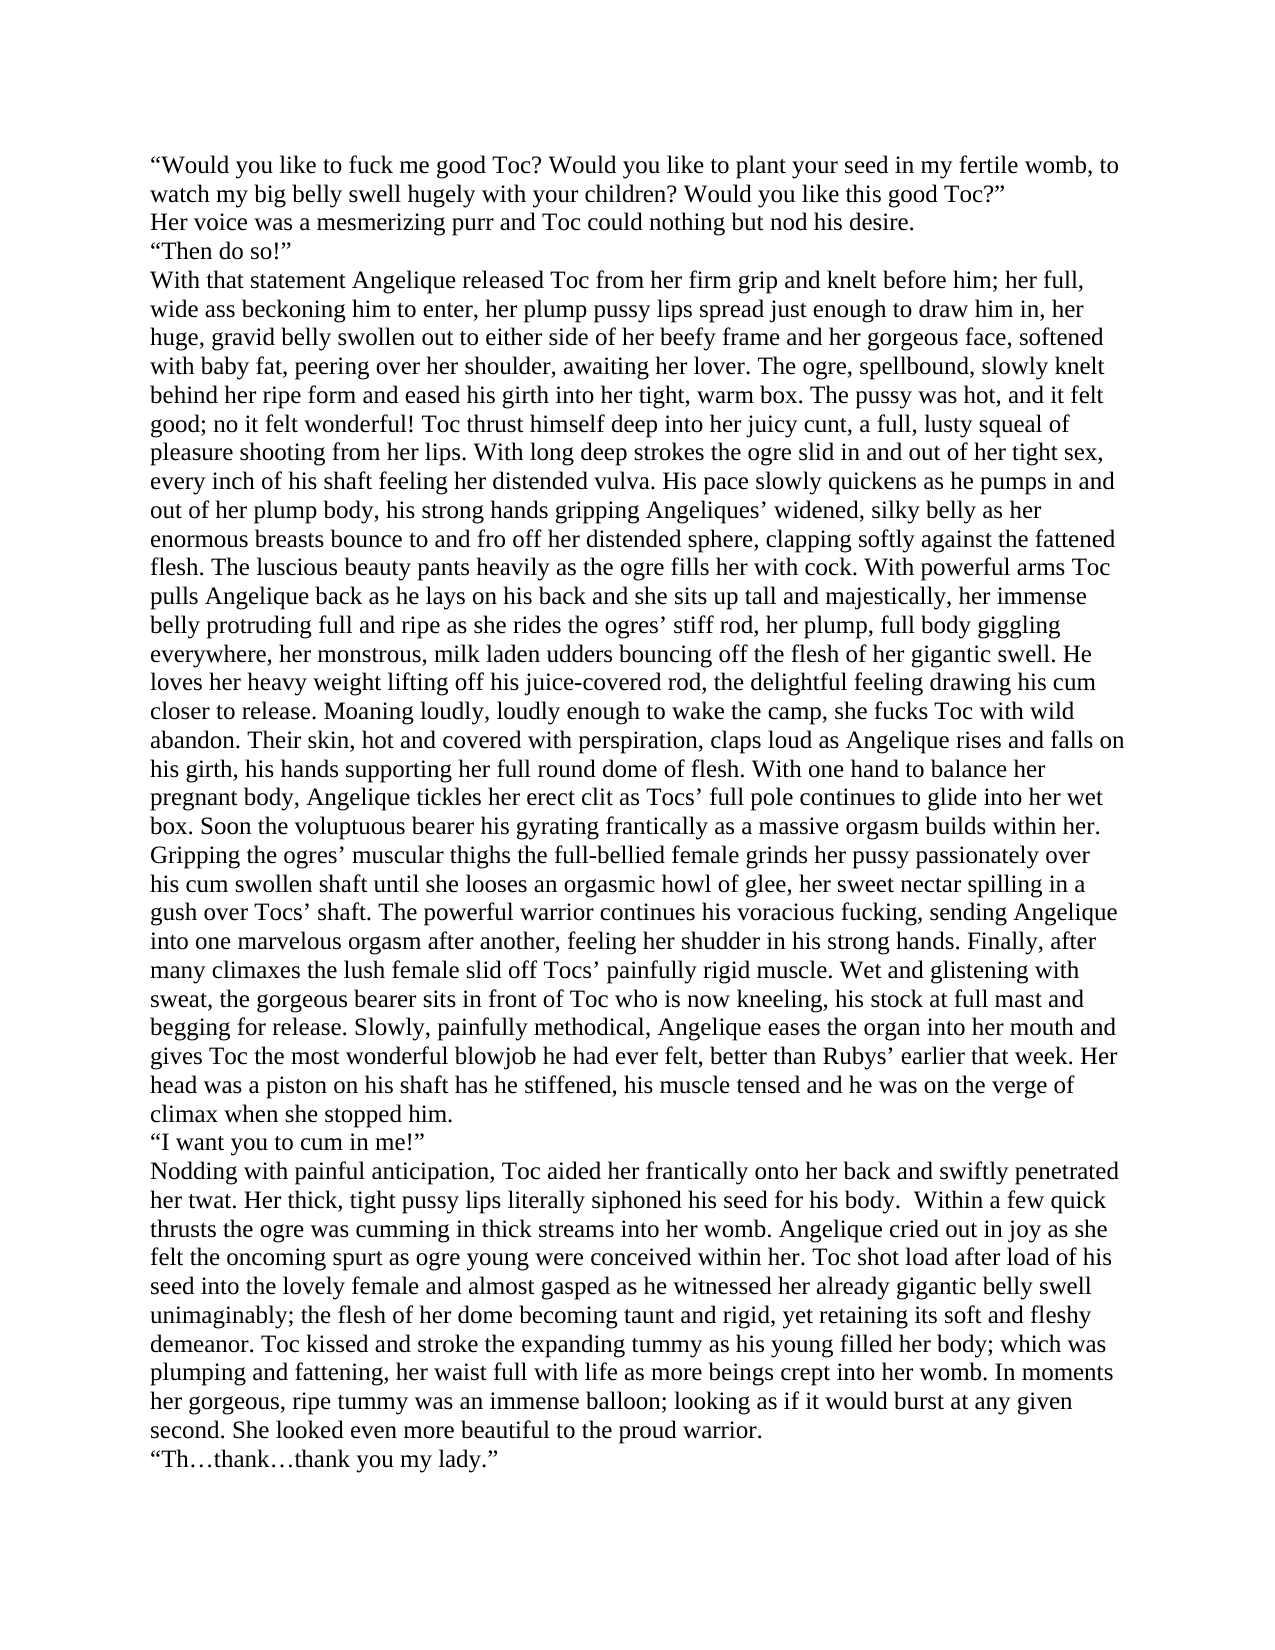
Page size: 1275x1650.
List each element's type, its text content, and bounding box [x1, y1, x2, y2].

text “Would you like to fuck me good Toc? Would you like to plant your seed in my fertile womb, to watch my big belly swell hugely with your children? Would you like this good Toc?” [150, 150, 1125, 207]
text “Then do so!” [150, 236, 1125, 265]
text Her voice was a mesmerizing purr and Toc could nothing but nod his desire. [150, 207, 1125, 236]
text Nodding with painful anticipation, Toc aided her frantically onto her back and swiftly penetrated her twat. Her thick, tight pussy lips literally siphoned his seed for his body. Within a few quick thrusts the ogre was cumming in thick streams into her womb. Angelique cried out in joy as she felt the oncoming spurt as ogre young were conceived within her. Toc shot load after load of his seed into the lovely female and almost gasped as he witnessed her already gigantic belly swell unimaginably; the flesh of her dome becoming taunt and rigid, yet retaining its soft and fleshy demeanor. Toc kissed and stroke the expanding tummy as his young filled her body; which was plumping and fattening, her waist full with life as more beings crept into her womb. In moments her gorgeous, ripe tummy was an immense balloon; looking as if it would burst at any given second. She looked even more beautiful to the proud warrior. [150, 1156, 1125, 1444]
text “I want you to cum in me!” [150, 1127, 1125, 1156]
text “Th…thank…thank you my lady.” [150, 1444, 1125, 1472]
text With that statement Angelique released Toc from her firm grip and knelt before him; her full, wide ass beckoning him to enter, her plump pussy lips spread just enough to draw him in, her huge, gravid belly swollen out to either side of her beefy frame and her gorgeous face, softened with baby fat, peering over her shoulder, awaiting her lover. The ogre, spellbound, slowly knelt behind her ripe form and eased his girth into her tight, warm box. The pussy was hot, and it felt good; no it felt wonderful! Toc thrust himself deep into her juicy cunt, a full, lusty squeal of pleasure shooting from her lips. With long deep strokes the ogre slid in and out of her tight sex, every inch of his shaft feeling her distended vulva. His pace slowly quickens as he pumps in and out of her plump body, his strong hands gripping Angeliques’ widened, silky belly as her enormous breasts bounce to and fro off her distended sphere, clapping softly against the fattened flesh. The luscious beauty pants heavily as the ogre fills her with cock. With powerful arms Toc pulls Angelique back as he lays on his back and she sits up tall and majestically, her immense belly protruding full and ripe as she rides the ogres’ stiff rod, her plump, full body giggling everywhere, her monstrous, milk laden udders bouncing off the flesh of her gigantic swell. He loves her heavy weight lifting off his juice-covered rod, the delightful feeling drawing his cum closer to release. Moaning loudly, loudly enough to wake the camp, she fucks Toc with wild abandon. Their skin, hot and covered with perspiration, claps loud as Angelique rises and falls on his girth, his hands supporting her full round dome of flesh. With one hand to balance her pregnant body, Angelique tickles her erect clit as Tocs’ full pole continues to glide into her wet box. Soon the voluptuous bearer his gyrating frantically as a massive orgasm builds within her. Gripping the ogres’ muscular thighs the full-bellied female grinds her pussy passionately over his cum swollen shaft until she looses an orgasmic howl of glee, her sweet nectar spilling in a gush over Tocs’ shaft. The powerful warrior continues his voracious fucking, sending Angelique into one marvelous orgasm after another, feeling her shudder in his strong hands. Finally, after many climaxes the lush female slid off Tocs’ painfully rigid muscle. Wet and glistening with sweat, the gorgeous bearer sits in front of Toc who is now kneeling, his stock at full mast and begging for release. Slowly, painfully methodical, Angelique eases the organ into her mouth and gives Toc the most wonderful blowjob he had ever felt, better than Rubys’ earlier that week. Her head was a piston on his shaft has he stiffened, his muscle tensed and he was on the verge of climax when she stopped him. [150, 265, 1125, 1127]
